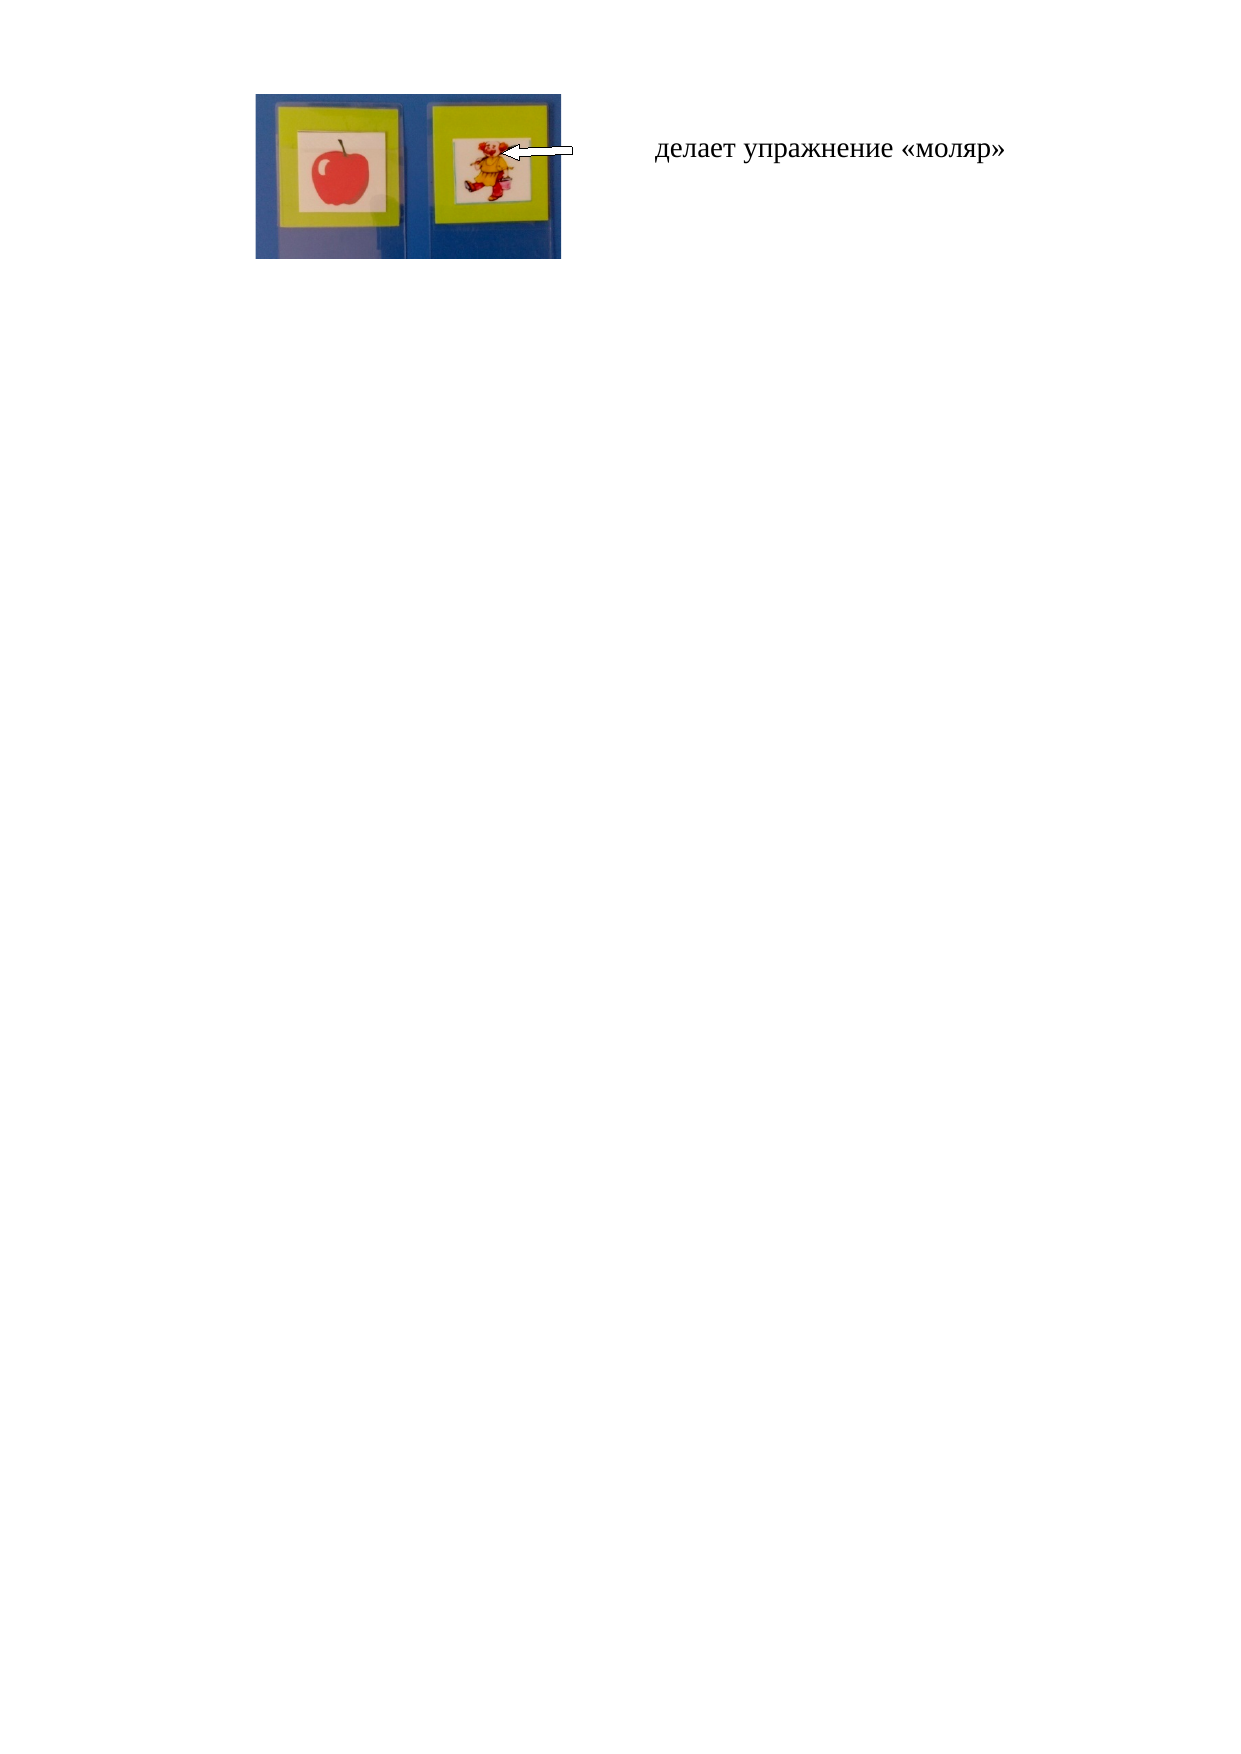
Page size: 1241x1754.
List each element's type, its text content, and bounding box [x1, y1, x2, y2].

list делает упражнение «моляр» [562, 130, 1152, 163]
picture [255, 94, 562, 259]
